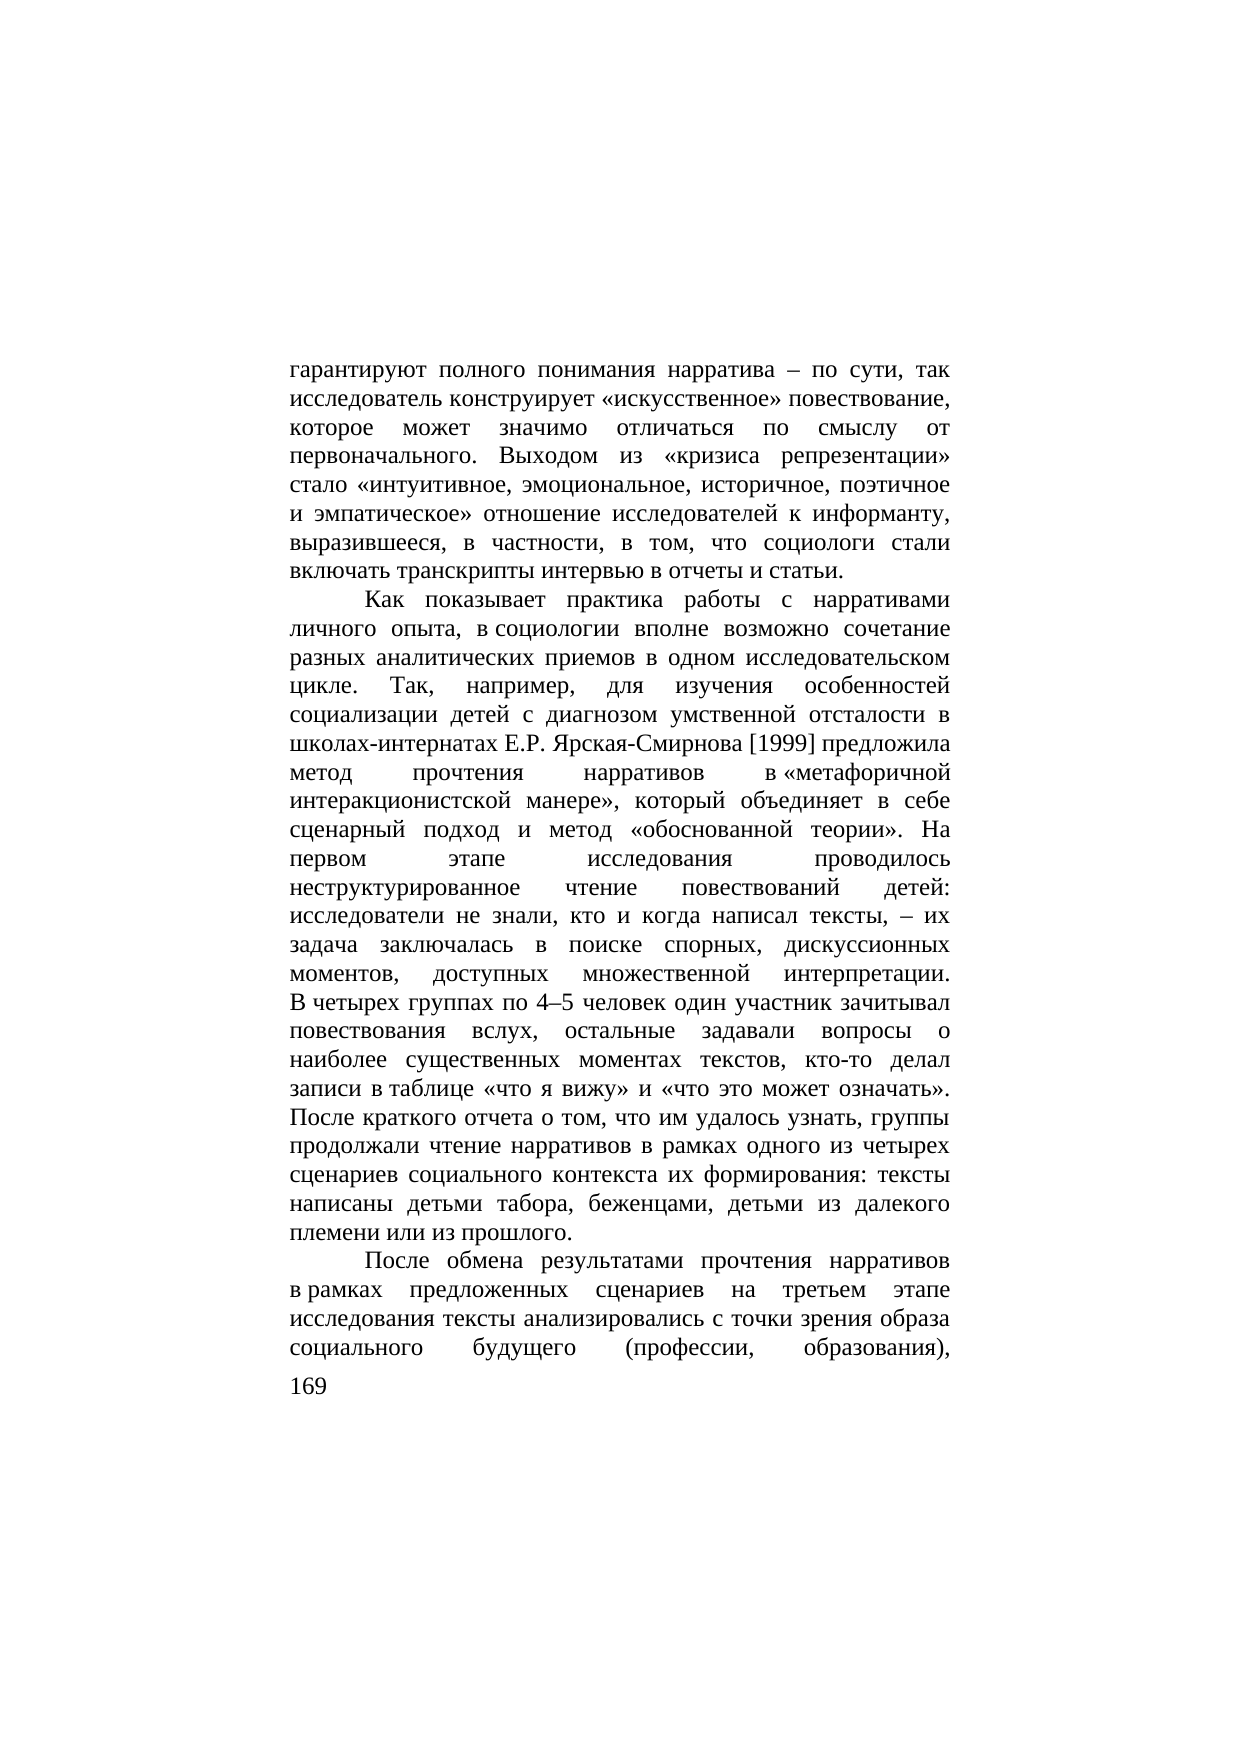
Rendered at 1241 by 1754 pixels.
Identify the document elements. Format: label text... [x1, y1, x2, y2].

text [289, 354, 951, 584]
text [289, 1246, 951, 1361]
text Как показывает практика работы с нарративами личного опыта, в социологии вполне возможно сочетание разных аналитических приемов в одном исследовательском цикле. Так, например, для изучения особенностей социализации детей с диагнозом умственной отсталости в школах-интернатах Е.Р. Ярская-Смирнова [1999] предложила метод прочтения нарративов в «метафоричной интеракционистской манере», который объединяет в себе сценарный подход и метод «обоснованной теории». На первом этапе исследования проводилось неструктурированное чтение повествований детей: исследователи не знали, кто и когда написал тексты, – их задача заключалась в поиске спорных, дискуссионных моментов, доступных множественной интерпретации. В четырех группах по 4–5 человек один участник зачитывал повествования вслух, остальные задавали вопросы о наиболее существенных моментах текстов, кто-то делал записи в таблице «что я вижу» и «что это может означать». После краткого отчета о том, что им удалось узнать, группы продолжали чтение нарративов в рамках одного из четырех сценариев социального контекста их формирования: тексты написаны детьми табора, беженцами, детьми из далекого племени или из прошлого. [289, 584, 951, 1246]
